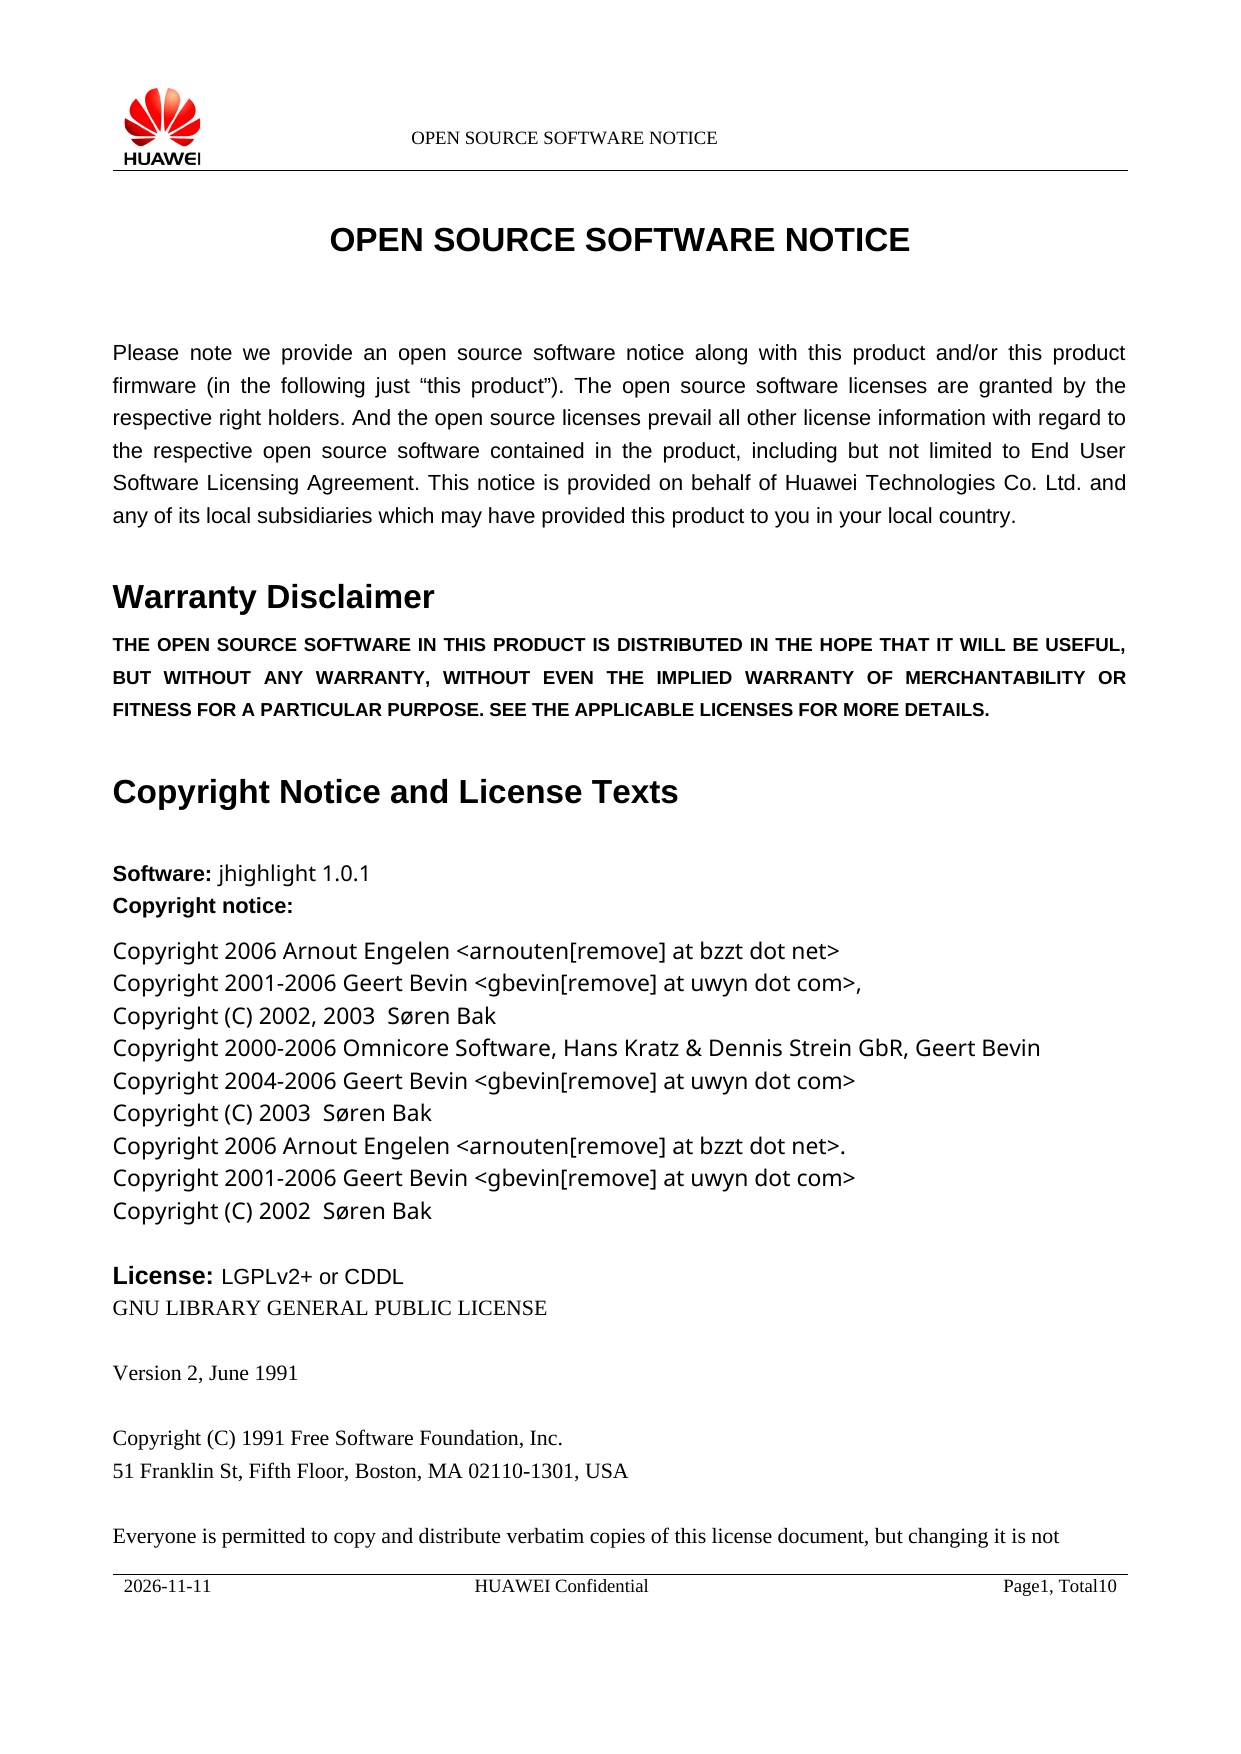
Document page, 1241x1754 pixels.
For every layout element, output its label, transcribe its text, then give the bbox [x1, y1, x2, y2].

text Copyright 2006 Arnout Engelen <arnouten[remove] at bzzt dot net> Copyright 2001-2006 Geert Bevin <gbevin[remove] at uwyn dot com>, Copyright (C) 2002, 2003 Søren Bak Copyright 2000-2006 Omnicore Software, Hans Kratz & Dennis Strein GbR, Geert Bevin Copyright 2004-2006 Geert Bevin <gbevin[remove] at uwyn dot com> Copyright (C) 2003 Søren Bak Copyright 2006 Arnout Engelen <arnouten[remove] at bzzt dot net>. Copyright 2001-2006 Geert Bevin <gbevin[remove] at uwyn dot com> Copyright (C) 2002 Søren Bak [112, 934, 1128, 1259]
text OPEN SOURCE SOFTWARE NOTICE [112, 206, 1128, 271]
text Please note we provide an open source software notice along with this product and/or this product firmware (in the following just “this product”). The open source software licenses are granted by the respective right holders. And the open source licenses prevail all other license information with regard to the respective open source software contained in the product, including but not limited to End User Software Licensing Agreement. This notice is provided on behalf of Huawei Technologies Co. Ltd. and any of its local subsidiaries which may have provided this product to you in your local country. [112, 336, 1128, 531]
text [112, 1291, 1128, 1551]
text The open source software in this product is distributed in the hope that it will be useful, but WITHOUT ANY WARRANTY, without even the implied warranty of MERCHANTABILITY or FITNESS FOR A PARTICULAR PURPOSE. See the applicable licenses for more details. [112, 629, 1128, 726]
text License: LGPLv2+ or CDDL [112, 1259, 1128, 1291]
text Copyright notice: [112, 889, 1128, 921]
title Software: jhighlight 1.0.1 [112, 856, 1128, 889]
text Copyright Notice and License Texts [112, 759, 1128, 824]
text Warranty Disclaimer [112, 564, 1128, 629]
picture [124, 88, 201, 165]
